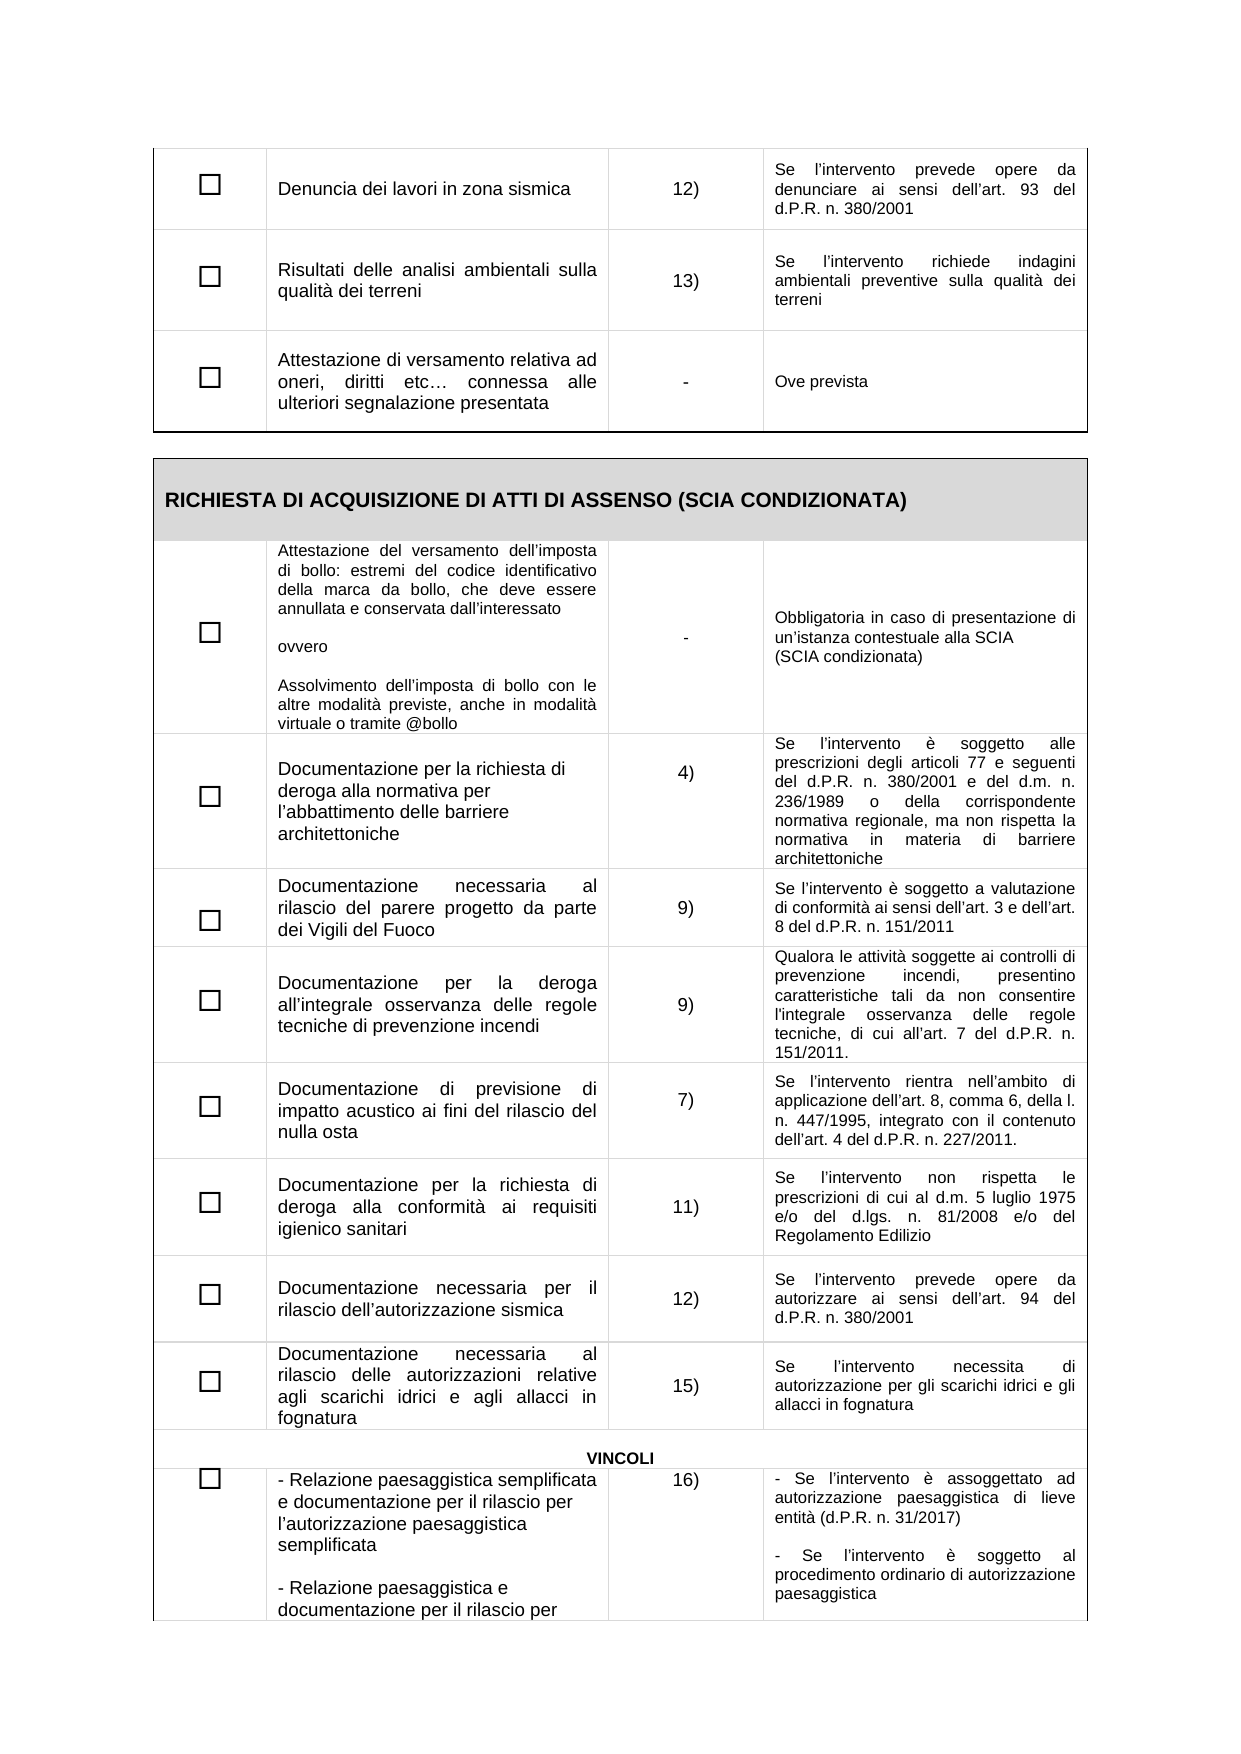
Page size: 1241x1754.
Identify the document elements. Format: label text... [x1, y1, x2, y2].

table_cell 16) [609, 1469, 763, 1620]
table_cell Se l’intervento necessita di autorizzazione per gli scarichi idrici e gli allacci in fognatura [764, 1343, 1087, 1429]
table_cell 9) [609, 869, 763, 946]
table_cell [154, 1256, 266, 1341]
table_cell [154, 1343, 266, 1429]
table_cell 11) [609, 1159, 763, 1254]
table_cell [154, 541, 266, 733]
table_cell Se l’intervento prevede opere da autorizzare ai sensi dell’art. 94 del d.P.R. n. 380/2001 [764, 1256, 1087, 1341]
table_cell - [609, 541, 763, 733]
table_cell Denuncia dei lavori in zona sismica [267, 149, 608, 229]
table_cell 15) [609, 1343, 763, 1429]
table_cell Se l’intervento rientra nell’ambito di applicazione dell’art. 8, comma 6, della l. n. 447/1995, integrato con il contenuto dell’art. 4 del d.P.R. n. 227/2011. [764, 1063, 1087, 1158]
table_cell 9) [609, 947, 763, 1062]
table_cell Risultati delle analisi ambientali sulla qualità dei terreni [267, 230, 608, 330]
table_cell Documentazione per la deroga all’integrale osservanza delle regole tecniche di prevenzione incendi [267, 947, 608, 1062]
table_cell [154, 230, 266, 330]
table_cell 13) [609, 230, 763, 330]
table_header RICHIESTA DI ACQUISIZIONE DI ATTI DI ASSENSO (SCIA CONDIZIONATA) [154, 459, 1087, 540]
table_cell Qualora le attività soggette ai controlli di prevenzione incendi, presentino caratteristiche tali da non consentire l'integrale osservanza delle regole tecniche, di cui all’art. 7 del d.P.R. n. 151/2011. [764, 947, 1087, 1062]
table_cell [267, 1469, 608, 1620]
table_cell 12) [609, 1256, 763, 1341]
table_cell Obbligatoria in caso di presentazione di un’istanza contestuale alla SCIA (SCIA condizionata) [764, 541, 1087, 733]
table_cell Documentazione necessaria per il rilascio dell’autorizzazione sismica [267, 1256, 608, 1341]
table_cell Documentazione necessaria al rilascio delle autorizzazioni relative agli scarichi idrici e agli allacci in fognatura [267, 1343, 608, 1429]
table_cell [154, 869, 266, 946]
table_cell [154, 1159, 266, 1254]
table_cell 12) [609, 149, 763, 229]
table_cell Attestazione di versamento relativa ad oneri, diritti etc… connessa alle ulteriori segnalazione presentata [267, 331, 608, 431]
table_cell [154, 149, 266, 229]
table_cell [764, 1469, 1087, 1620]
table_cell [154, 1469, 266, 1620]
table_cell Documentazione necessaria al rilascio del parere progetto da parte dei Vigili del Fuoco [267, 869, 608, 946]
table_cell Se l’intervento è soggetto a valutazione di conformità ai sensi dell’art. 3 e dell’art. 8 del d.P.R. n. 151/2011 [764, 869, 1087, 946]
table_cell [154, 331, 266, 431]
table_cell Ove prevista [764, 331, 1087, 431]
table_cell Se l’intervento prevede opere da denunciare ai sensi dell’art. 93 del d.P.R. n. 380/2001 [764, 149, 1087, 229]
table_cell Se l’intervento non rispetta le prescrizioni di cui al d.m. 5 luglio 1975 e/o del d.lgs. n. 81/2008 e/o del Regolamento Edilizio [764, 1159, 1087, 1254]
table_cell Documentazione per la richiesta di deroga alla normativa per l’abbattimento delle barriere architettoniche [267, 734, 608, 868]
table_cell 4) [609, 734, 763, 868]
table_cell Se l’intervento richiede indagini ambientali preventive sulla qualità dei terreni [764, 230, 1087, 330]
table_cell [154, 734, 266, 868]
table_cell [154, 1063, 266, 1158]
table_cell Documentazione per la richiesta di deroga alla conformità ai requisiti igienico sanitari [267, 1159, 608, 1254]
table_cell Se l’intervento è soggetto alle prescrizioni degli articoli 77 e seguenti del d.P.R. n. 380/2001 e del d.m. n. 236/1989 o della corrispondente normativa regionale, ma non rispetta la normativa in materia di barriere architettoniche [764, 734, 1087, 868]
table_cell Documentazione di previsione di impatto acustico ai fini del rilascio del nulla osta [267, 1063, 608, 1158]
table_cell [154, 947, 266, 1062]
table_cell Attestazione del versamento dell’imposta di bollo: estremi del codice identificativo della marca da bollo, che deve essere annullata e conservata dall’interessato ovvero Assolvimento dell’imposta di bollo con le altre modalità previste, anche in modalità virtuale o tramite @bollo [267, 541, 608, 733]
table_cell 7) [609, 1063, 763, 1158]
table_cell - [609, 331, 763, 431]
table_cell VINCOLI [154, 1430, 1087, 1468]
